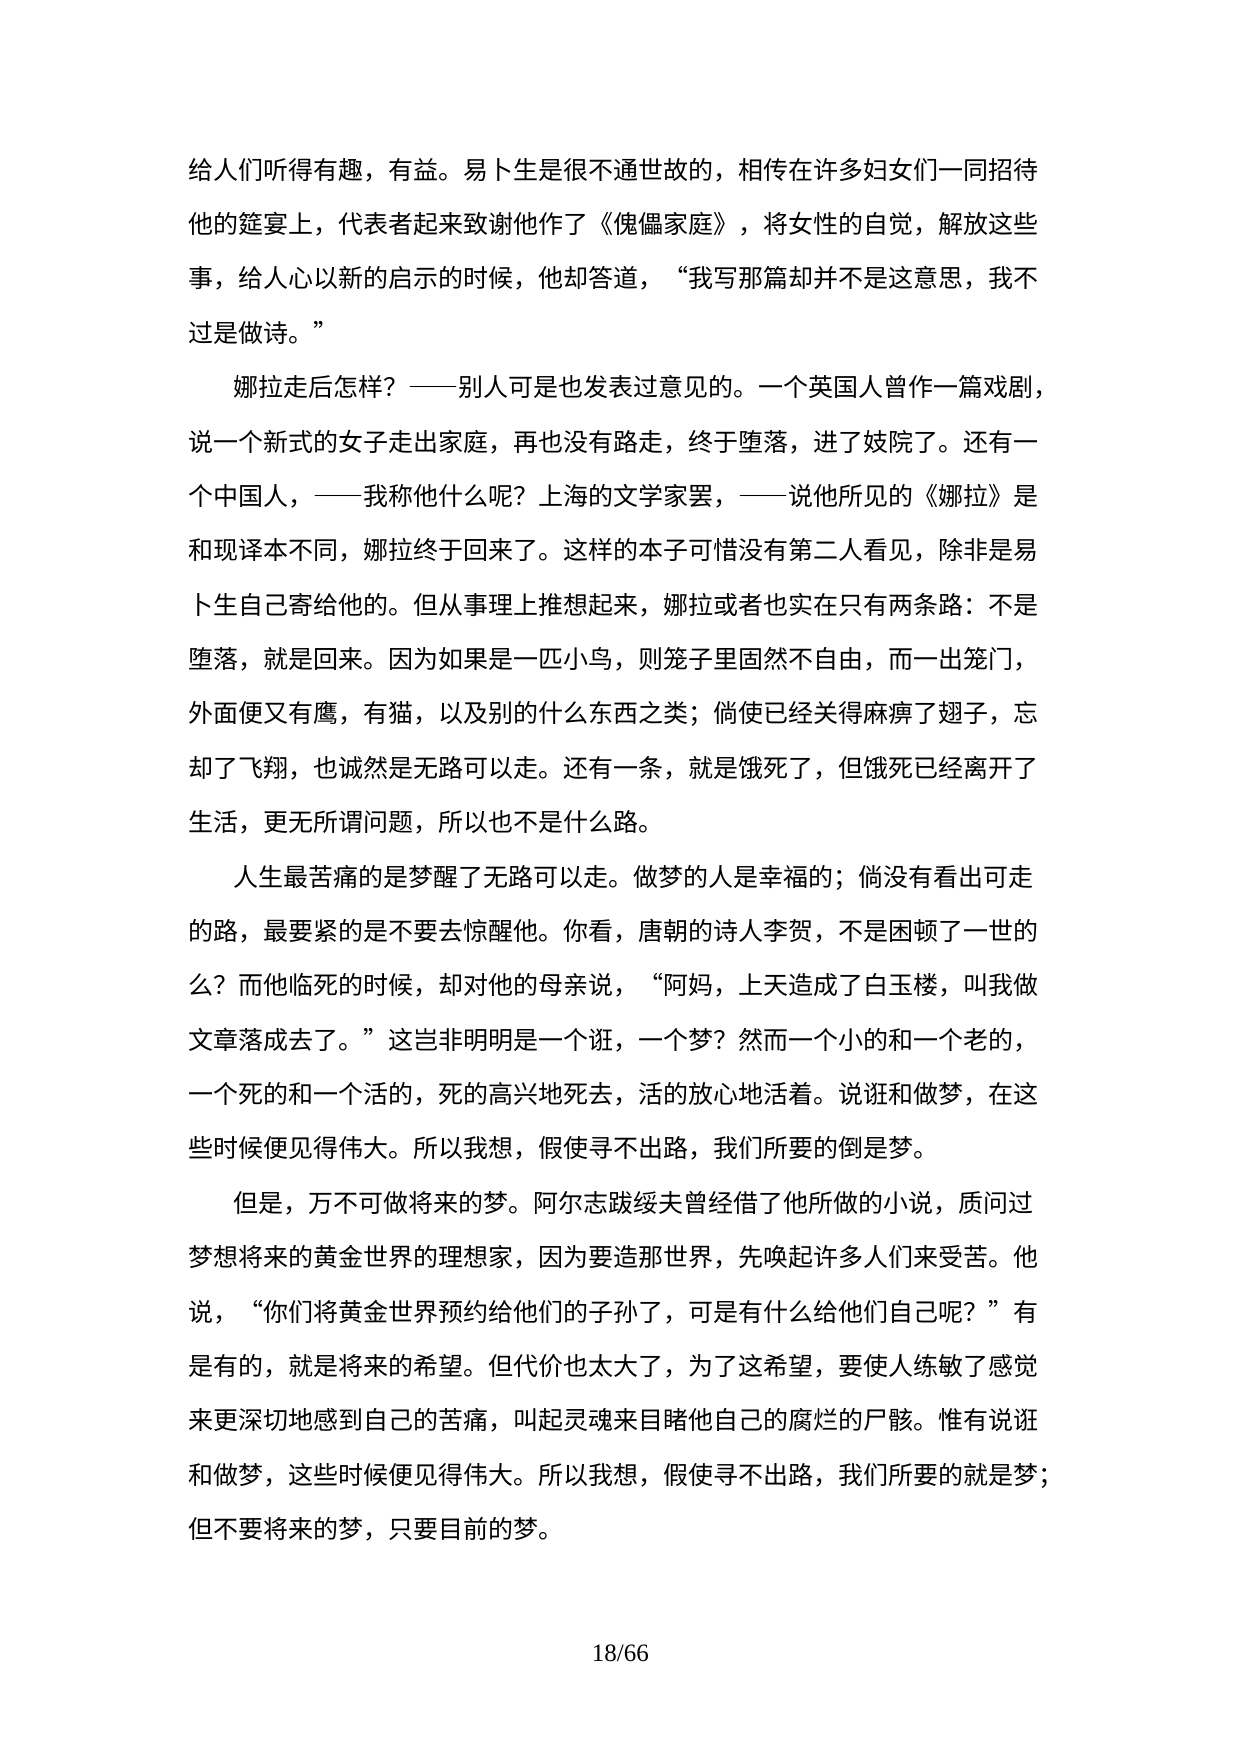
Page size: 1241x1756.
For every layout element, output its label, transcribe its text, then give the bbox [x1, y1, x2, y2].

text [188, 150, 1052, 349]
text 人生最苦痛的是梦醒了无路可以走。做梦的人是幸福的；倘没有看出可走的路，最要紧的是不要去惊醒他。你看，唐朝的诗人李贺，不是困顿了一世的么？而他临死的时候，却对他的母亲说，“阿妈，上天造成了白玉楼，叫我做文章落成去了。”这岂非明明是一个诳，一个梦？然而一个小的和一个老的，一个死的和一个活的，死的高兴地死去，活的放心地活着。说诳和做梦，在这些时候便见得伟大。所以我想，假使寻不出路，我们所要的倒是梦。 [188, 857, 1052, 1165]
text 娜拉走后怎样？——别人可是也发表过意见的。一个英国人曾作一篇戏剧，说一个新式的女子走出家庭，再也没有路走，终于堕落，进了妓院了。还有一个中国人，——我称他什么呢？上海的文学家罢，——说他所见的《娜拉》是和现译本不同，娜拉终于回来了。这样的本子可惜没有第二人看见，除非是易卜生自己寄给他的。但从事理上推想起来，娜拉或者也实在只有两条路：不是堕落，就是回来。因为如果是一匹小鸟，则笼子里固然不自由，而一出笼门，外面便又有鹰，有猫，以及别的什么东西之类；倘使已经关得麻痹了翅子，忘却了飞翔，也诚然是无路可以走。还有一条，就是饿死了，但饿死已经离开了生活，更无所谓问题，所以也不是什么路。 [188, 368, 1052, 839]
text 但是，万不可做将来的梦。阿尔志跋绥夫曾经借了他所做的小说，质问过梦想将来的黄金世界的理想家，因为要造那世界，先唤起许多人们来受苦。他说，“你们将黄金世界预约给他们的子孙了，可是有什么给他们自己呢？”有是有的，就是将来的希望。但代价也太大了，为了这希望，要使人练敏了感觉来更深切地感到自己的苦痛，叫起灵魂来目睹他自己的腐烂的尸骸。惟有说诳和做梦，这些时候便见得伟大。所以我想，假使寻不出路，我们所要的就是梦；但不要将来的梦，只要目前的梦。 [188, 1183, 1052, 1546]
